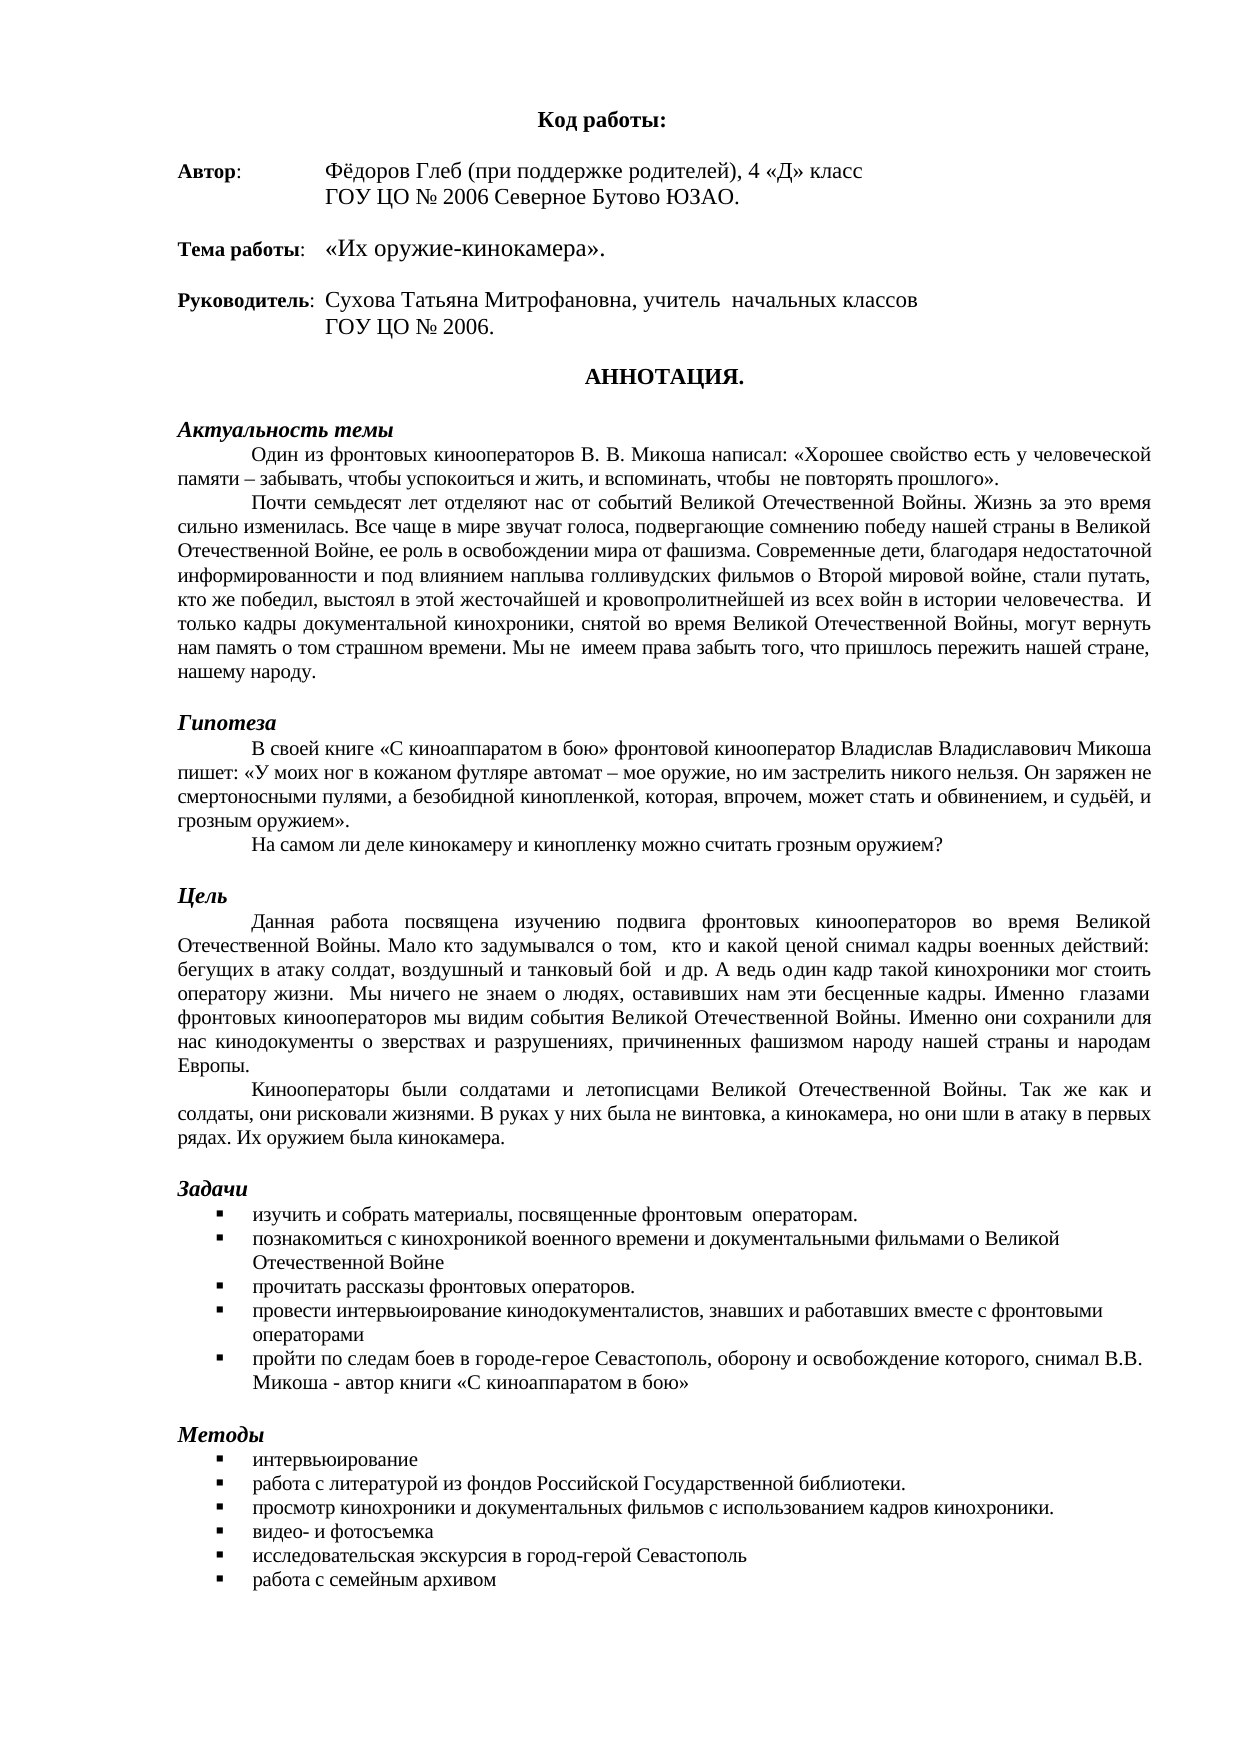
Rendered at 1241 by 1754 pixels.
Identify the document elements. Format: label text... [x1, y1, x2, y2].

text Автор: Фёдоров Глеб (при поддержке родителей), 4 «Д» класс [177, 157, 1152, 183]
list исследовательская экскурсия в город-герой Севастополь [215, 1543, 1152, 1567]
text Данная работа посвящена изучению подвига фронтовых кинооператоров во время Великой Отечественной Войны. Мало кто задумывался о том, кто и какой ценой снимал кадры военных действий: бегущих в атаку солдат, воздушный и танковый бой и др. А ведь один кадр такой кинохроники мог стоить оператору жизни. Мы ничего не знаем о людях, оставивших нам эти бесценные кадры. Именно глазами фронтовых кинооператоров мы видим события Великой Отечественной Войны. Именно они сохранили для нас кинодокументы о зверствах и разрушениях, причиненных фашизмом народу нашей страны и народам Европы. [177, 908, 1152, 1077]
list прочитать рассказы фронтовых операторов. [215, 1274, 1152, 1298]
text Код работы: [177, 106, 1152, 133]
text В своей книге «С киноаппаратом в бою» фронтовой кинооператор Владислав Владиславович Микоша пишет: «У моих ног в кожаном футляре автомат – мое оружие, но им застрелить никого нельзя. Он заряжен не смертоносными пулями, а безобидной кинопленкой, которая, впрочем, может стать и обвинением, и судьёй, и грозным оружием». [177, 736, 1152, 832]
list пройти по следам боев в городе-герое Севастополь, оборону и освобождение которого, снимал В.В. Микоша - автор книги «С киноаппаратом в бою» [215, 1346, 1152, 1394]
text Почти семьдесят лет отделяют нас от событий Великой Отечественной Войны. Жизнь за это время сильно изменилась. Все чаще в мире звучат голоса, подвергающие сомнению победу нашей страны в Великой Отечественной Войне, ее роль в освобождении мира от фашизма. Современные дети, благодаря недостаточной информированности и под влиянием наплыва голливудских фильмов о Второй мировой войне, стали путать, кто же победил, выстоял в этой жесточайшей и кровопролитнейшей из всех войн в истории человечества. И только кадры документальной кинохроники, снятой во время Великой Отечественной Войны, могут вернуть нам память о том страшном времени. Мы не имеем права забыть того, что пришлось пережить нашей стране, нашему народу. [177, 490, 1152, 683]
list интервьюирование [215, 1447, 1152, 1471]
text Методы [177, 1421, 1152, 1447]
text Гипотеза [177, 709, 1152, 736]
text ГОУ ЦО № 2006 Северное Бутово ЮЗАО. [177, 183, 1152, 209]
list работа с литературой из фондов Российской Государственной библиотеки. [215, 1471, 1152, 1495]
text Задачи [177, 1176, 1152, 1202]
text ГОУ ЦО № 2006. [177, 313, 1152, 339]
list видео- и фотосъемка [215, 1519, 1152, 1543]
text АННОТАЦИЯ. [177, 363, 1152, 389]
list провести интервьюирование кинодокументалистов, знавших и работавших вместе с фронтовыми операторами [215, 1298, 1152, 1346]
list просмотр кинохроники и документальных фильмов с использованием кадров кинохроники. [215, 1495, 1152, 1519]
text На самом ли деле кинокамеру и кинопленку можно считать грозным оружием? [177, 832, 1152, 856]
text Кинооператоры были солдатами и летописцами Великой Отечественной Войны. Так же как и солдаты, они рисковали жизнями. В руках у них была не винтовка, а кинокамера, но они шли в атаку в первых рядах. Их оружием была кинокамера. [177, 1077, 1152, 1149]
text Актуальность темы [177, 416, 1152, 442]
text Руководитель: Сухова Татьяна Митрофановна, учитель начальных классов [177, 286, 1152, 313]
text Один из фронтовых кинооператоров В. В. Микоша написал: «Хорошее свойство есть у человеческой памяти – забывать, чтобы успокоиться и жить, и вспоминать, чтобы не повторять прошлого». [177, 442, 1152, 490]
list изучить и собрать материалы, посвященные фронтовым операторам. [215, 1202, 1152, 1226]
text Цель [177, 882, 1152, 908]
list работа с семейным архивом [215, 1567, 1152, 1591]
text Тема работы: «Их оружие-кинокамера». [177, 233, 1152, 262]
list познакомиться с кинохроникой военного времени и документальными фильмами о Великой Отечественной Войне [215, 1226, 1152, 1274]
